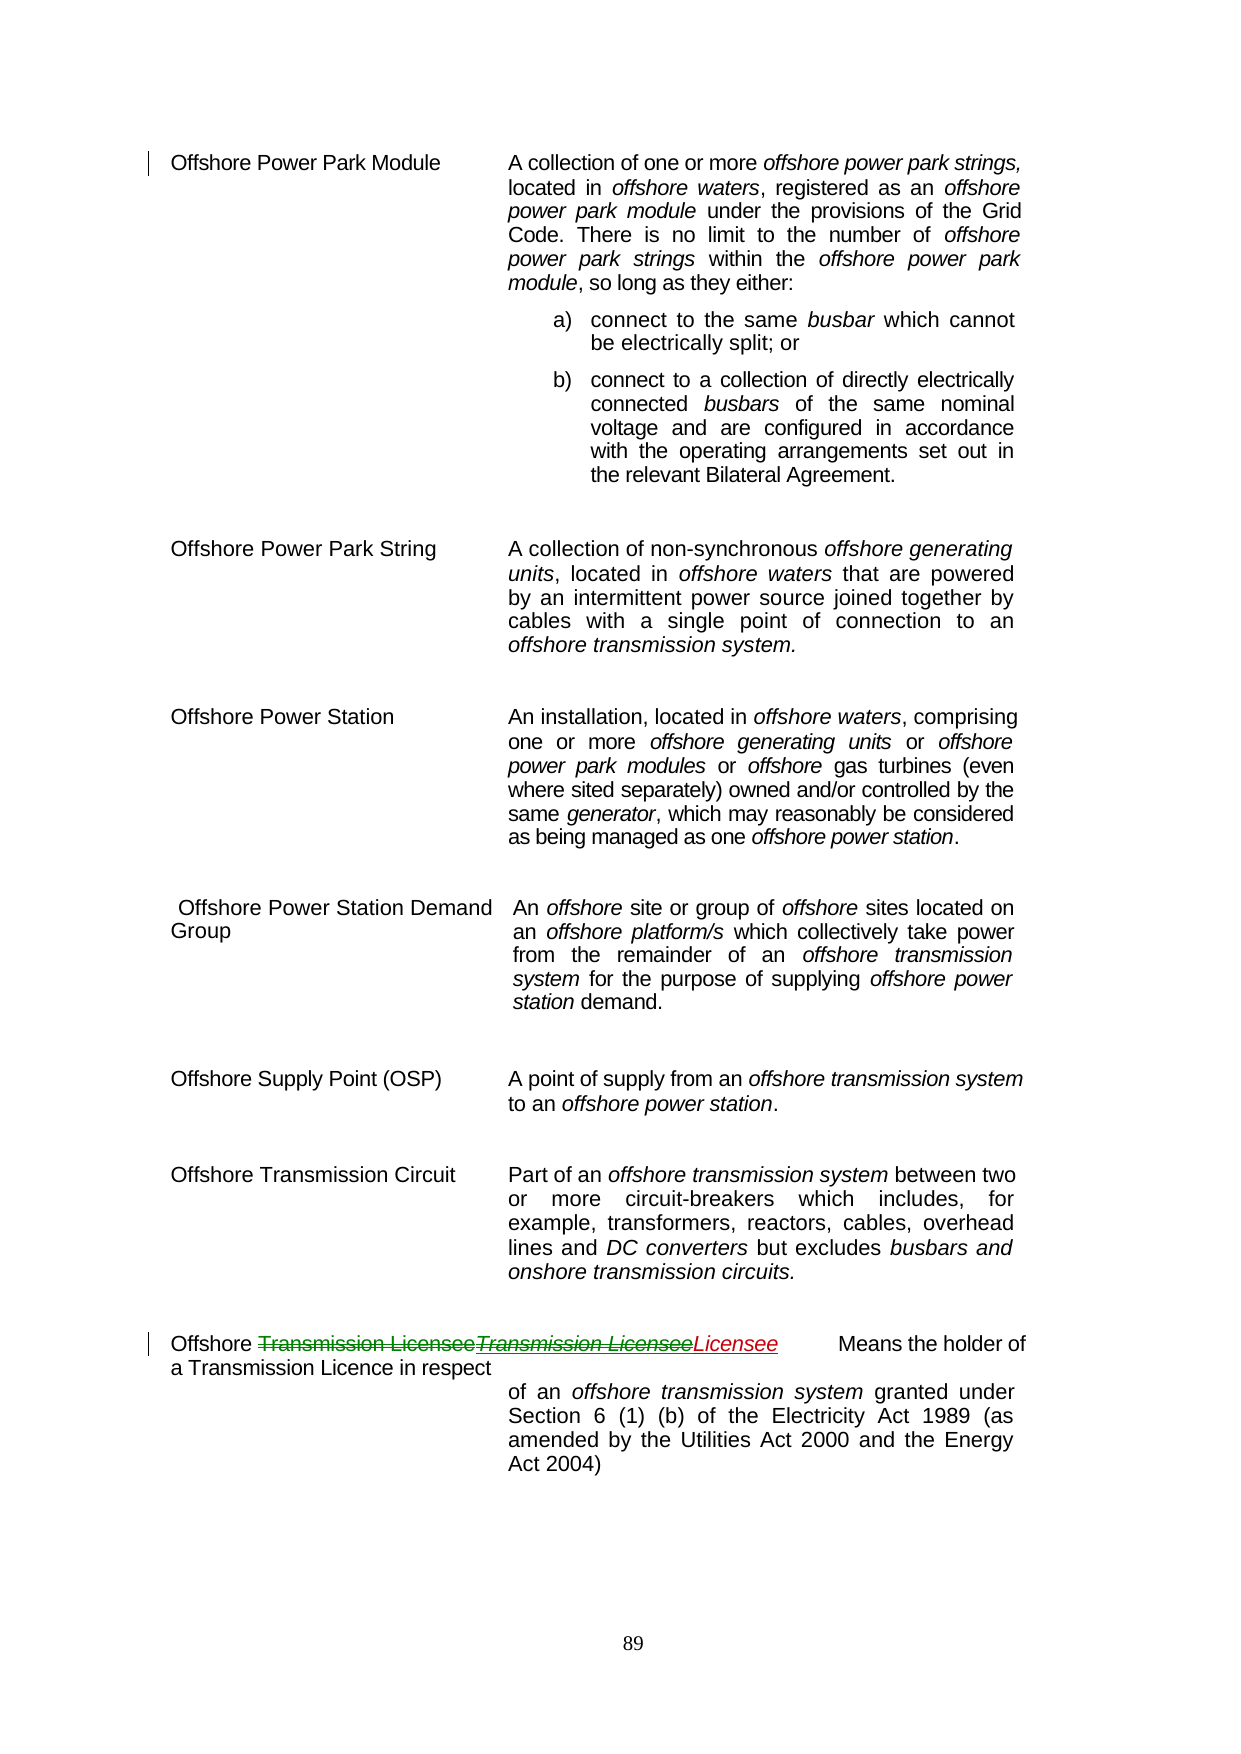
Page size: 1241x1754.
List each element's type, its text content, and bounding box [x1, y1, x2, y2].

text to an offshore power station. [508, 1091, 1030, 1116]
text located in offshore waters, registered as an offshore power park module under the provisions of the Grid Code. There is no limit to the number of offshore power park strings within the offshore power park module, so long as they either: [508, 176, 1022, 296]
text of an offshore transmission system granted under Section 6 (1) (b) of the Electricity Act 1989 (as amended by the Utilities Act 2000 and the Energy Act 2004) [508, 1381, 1015, 1477]
text or more circuit-breakers which includes, for example, transformers, reactors, cables, overhead lines and DC converters but excludes busbars and onshore transmission circuits. [508, 1187, 1015, 1284]
text Offshore Transmission Circuit Part of an offshore transmission system between two [170, 1163, 1030, 1187]
text Offshore Power Park Module A collection of one or more offshore power park strings, [170, 151, 1030, 176]
text one or more offshore generating units or offshore power park modules or offshore gas turbines (even where sited separately) owned and/or controlled by the same generator, which may reasonably be considered as being managed as one offshore power station. [508, 731, 1015, 849]
text Offshore Means the holder of a Transmission Licence in respect [170, 1332, 1030, 1381]
text units, located in offshore waters that are powered by an intermittent power source joined together by cables with a single point of connection to an offshore transmission system. [508, 562, 1015, 657]
text Offshore Supply Point (OSP) A point of supply from an offshore transmission system [170, 1066, 1030, 1091]
list connect to a collection of directly electrically connected busbars of the same nominal voltage and are configured in accordance with the operating arrangements set out in the relevant Bilateral Agreement. [553, 369, 1015, 487]
table_header An offshore site or group of offshore sites located on an offshore platform/s which collectively take power from the remainder of an offshore transmission system for the purpose of supplying offshore power station demand. [494, 897, 1029, 1014]
text Offshore Power Station An installation, located in offshore waters, comprising [170, 705, 1030, 729]
text Offshore Power Park String A collection of non-synchronous offshore generating [170, 537, 1030, 561]
table_header Offshore Power Station Demand Group [163, 897, 494, 1014]
list connect to the same busbar which cannot be electrically split; or [553, 308, 1015, 356]
